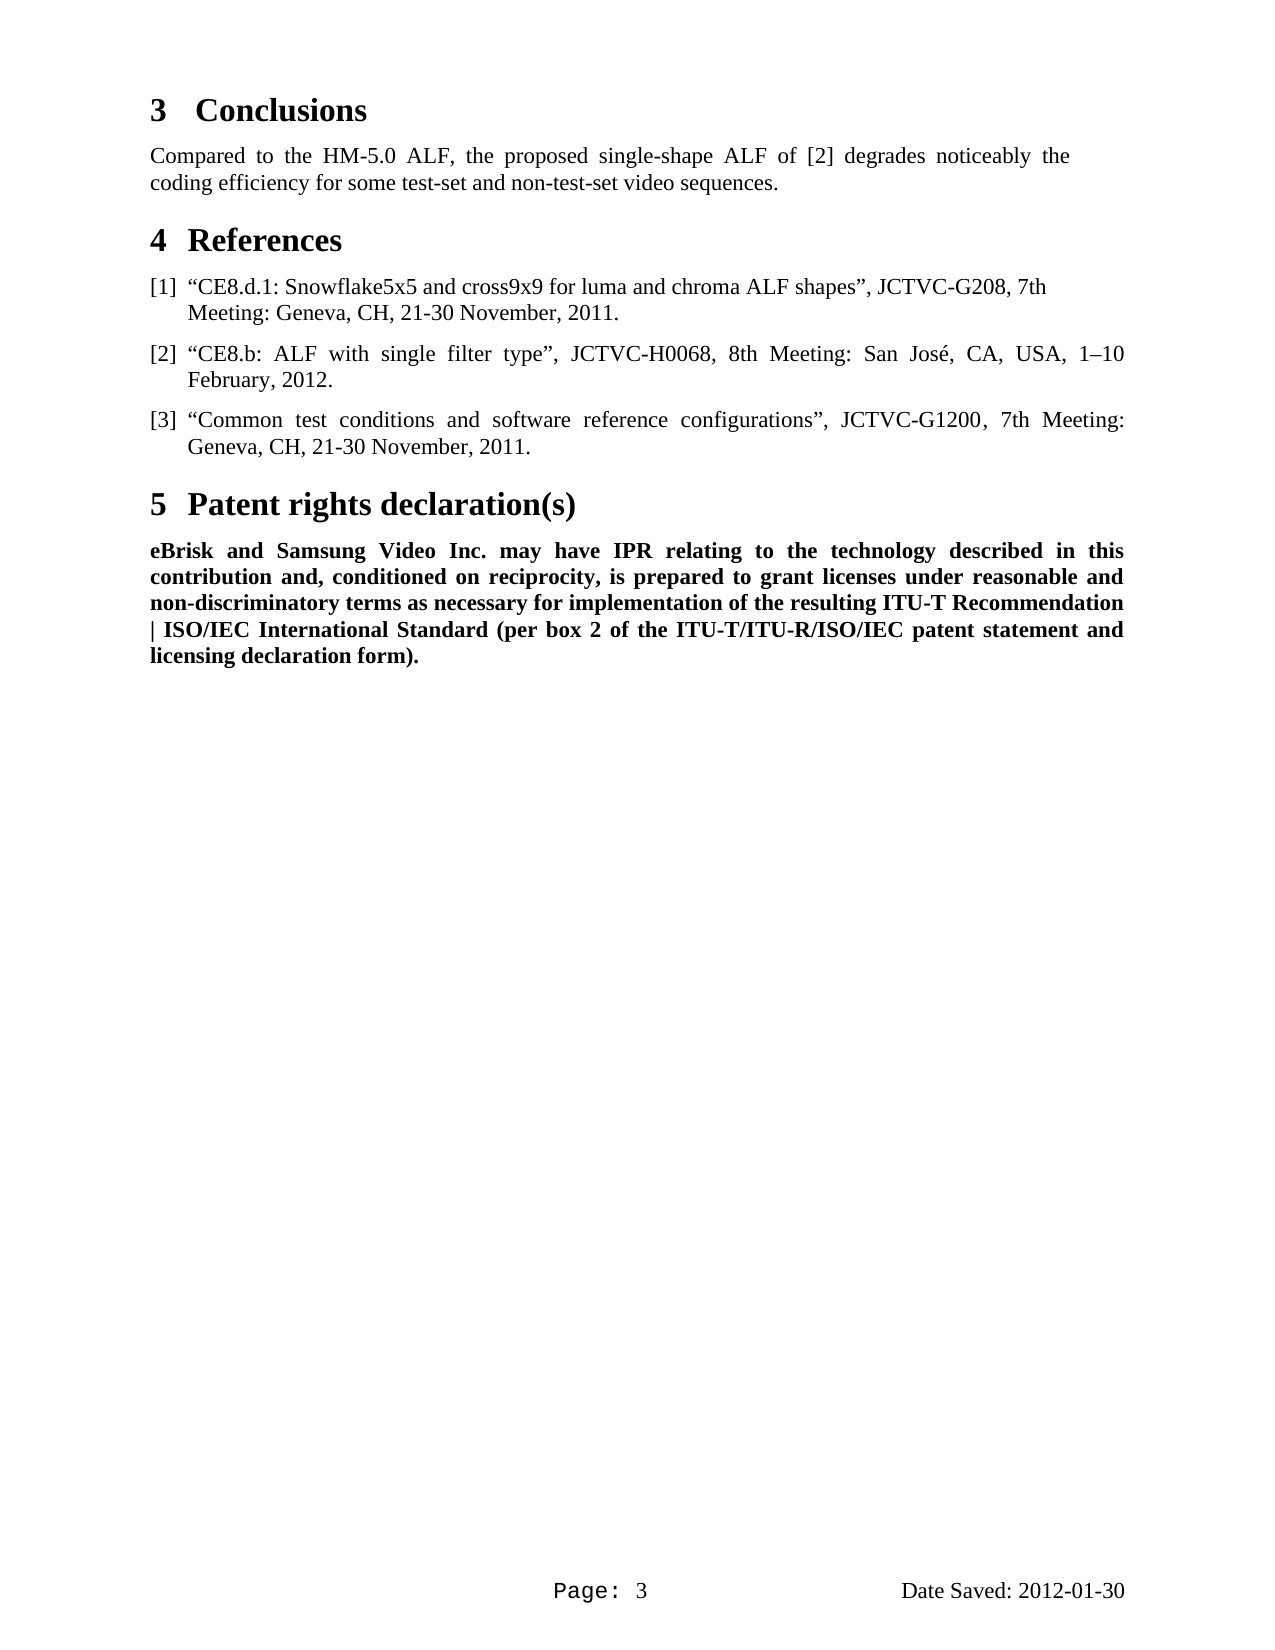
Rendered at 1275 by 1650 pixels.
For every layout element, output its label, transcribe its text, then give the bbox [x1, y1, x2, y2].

list “CE8.d.1: Snowflake5x5 and cross9x9 for luma and chroma ALF shapes”, JCTVC-G208, 7th Meeting: Geneva, CH, 21-30 November, 2011. [150, 273, 1125, 325]
subtitle Patent rights declaration(s) [150, 484, 1125, 522]
text Compared to the HM-5.0 ALF, the proposed single-shape ALF of [2] degrades noticeably the coding efficiency for some test-set and non-test-set video sequences. [150, 142, 1071, 195]
list “Common test conditions and software reference configurations”, JCTVC-G1200, 7th Meeting: Geneva, CH, 21-30 November, 2011. [150, 406, 1125, 459]
subtitle Conclusions [150, 90, 1125, 128]
text eBrisk and Samsung Video Inc. may have IPR relating to the technology described in this contribution and, conditioned on reciprocity, is prepared to grant licenses under reasonable and non-discriminatory terms as necessary for implementation of the resulting ITU-T Recommendation | ISO/IEC International Standard (per box 2 of the ITU-T/ITU-R/ISO/IEC patent statement and licensing declaration form). [150, 537, 1125, 668]
subtitle References [150, 220, 1125, 258]
list “CE8.b: ALF with single filter type”, JCTVC-H0068, 8th Meeting: San José, CA, USA, 1–10 February, 2012. [150, 339, 1125, 392]
